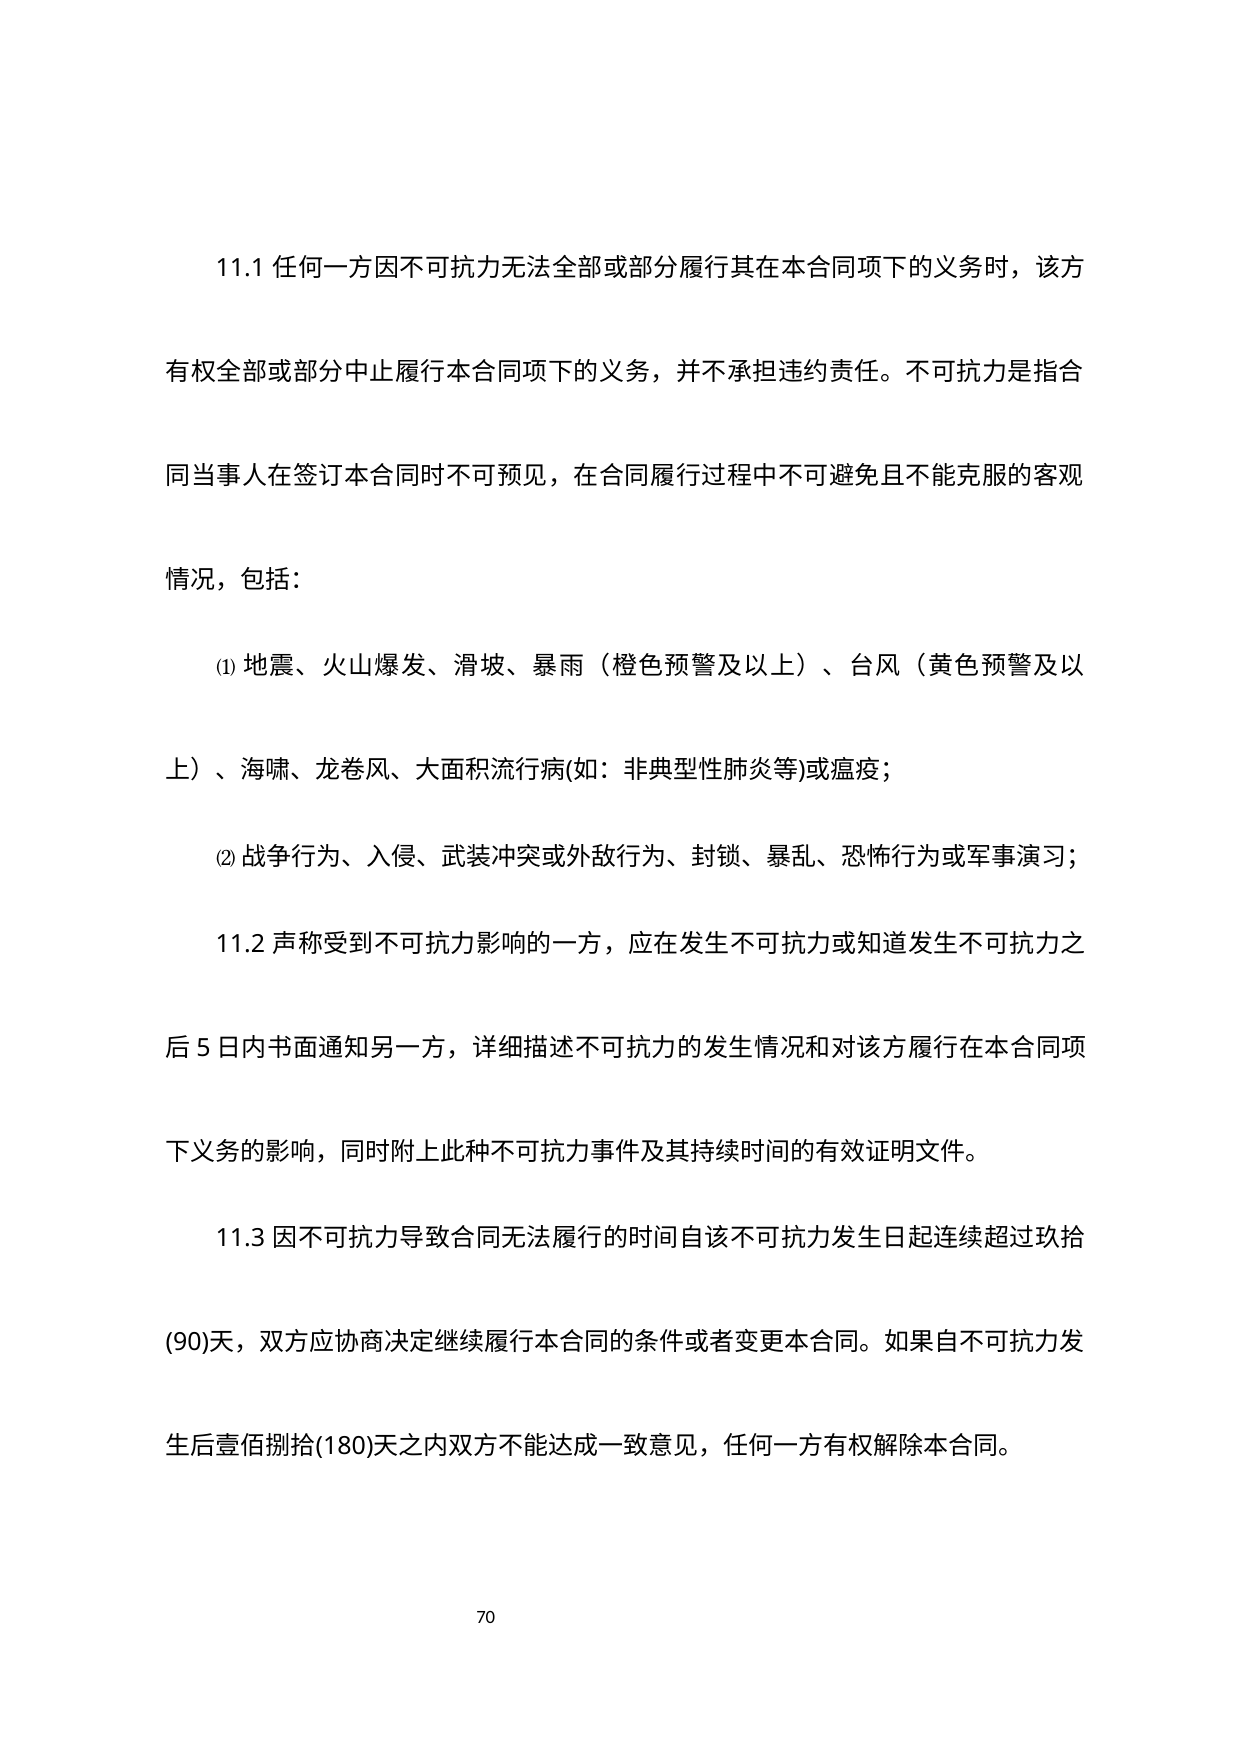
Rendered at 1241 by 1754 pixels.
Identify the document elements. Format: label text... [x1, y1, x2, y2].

text 11.1 任何一方因不可抗力无法全部或部分履行其在本合同项下的义务时，该方有权全部或部分中止履行本合同项下的义务，并不承担违约责任。不可抗力是指合同当事人在签订本合同时不可预见，在合同履行过程中不可避免且不能克服的客观情况，包括： [165, 233, 1087, 610]
text ⑴地震、火山爆发、滑坡、暴雨（橙色预警及以上）、台风（黄色预警及以上）、海啸、龙卷风、大面积流行病(如：非典型性肺炎等)或瘟疫； [165, 631, 1087, 800]
text 11.2 声称受到不可抗力影响的一方，应在发生不可抗力或知道发生不可抗力之后5日内书面通知另一方，详细描述不可抗力的发生情况和对该方履行在本合同项下义务的影响，同时附上此种不可抗力事件及其持续时间的有效证明文件。 [165, 909, 1087, 1182]
text 11.3 因不可抗力导致合同无法履行的时间自该不可抗力发生日起连续超过玖拾(90)天，双方应协商决定继续履行本合同的条件或者变更本合同。如果自不可抗力发生后壹佰捌拾(180)天之内双方不能达成一致意见，任何一方有权解除本合同。 [165, 1203, 1087, 1476]
text ⑵战争行为、入侵、武装冲突或外敌行为、封锁、暴乱、恐怖行为或军事演习； [165, 822, 1087, 887]
